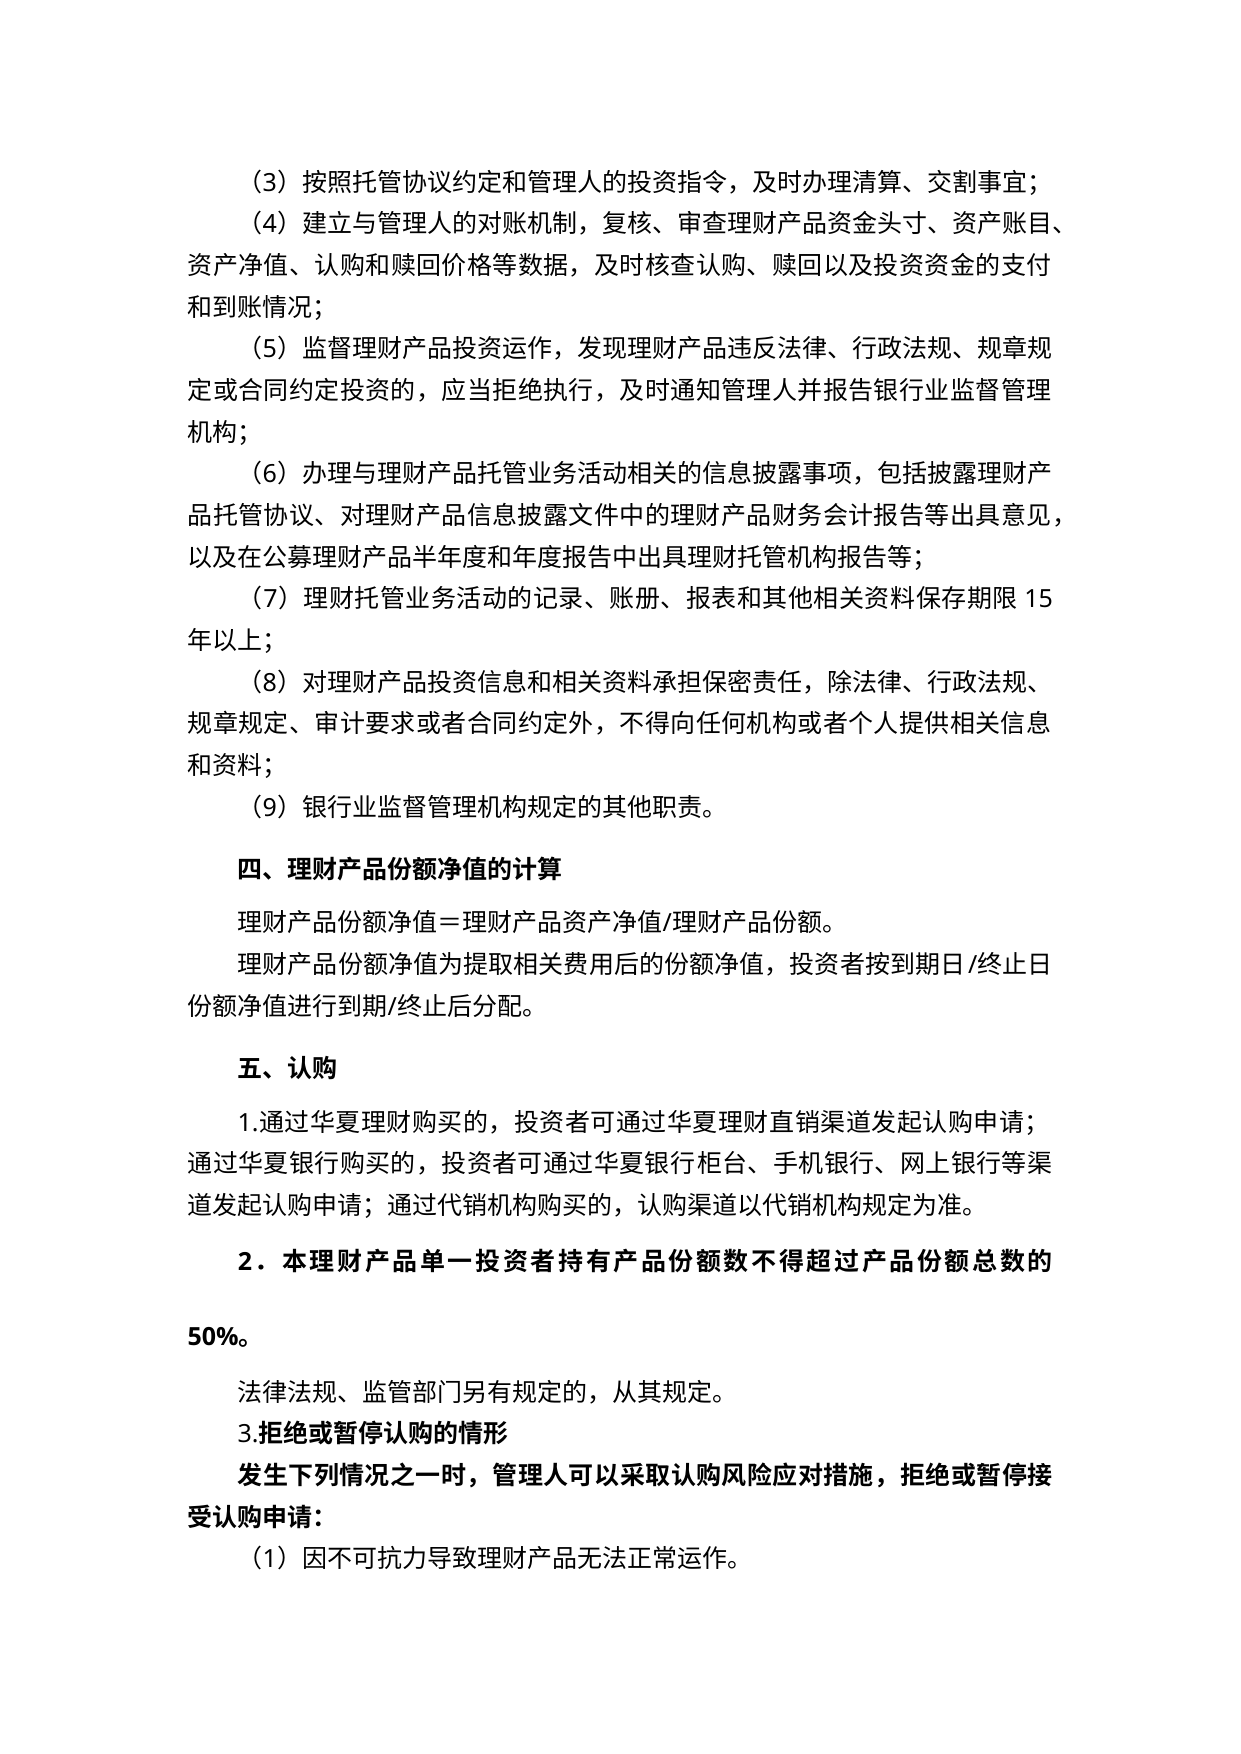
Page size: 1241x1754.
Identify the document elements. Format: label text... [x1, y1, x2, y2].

text 发生下列情况之一时，管理人可以采取认购风险应对措施，拒绝或暂停接受认购申请： [187, 1455, 1053, 1533]
text （8）对理财产品投资信息和相关资料承担保密责任，除法律、行政法规、规章规定、审计要求或者合同约定外，不得向任何机构或者个人提供相关信息和资料； [187, 662, 1053, 782]
text （4）建立与管理人的对账机制，复核、审查理财产品资金头寸、资产账目、资产净值、认购和赎回价格等数据，及时核查认购、赎回以及投资资金的支付和到账情况； [187, 204, 1053, 323]
text 理财产品份额净值为提取相关费用后的份额净值，投资者按到期日/终止日份额净值进行到期/终止后分配。 [187, 944, 1053, 1022]
text 法律法规、监管部门另有规定的，从其规定。 [187, 1372, 1053, 1408]
text 3.拒绝或暂停认购的情形 [187, 1414, 1053, 1450]
text （7）理财托管业务活动的记录、账册、报表和其他相关资料保存期限15年以上； [187, 579, 1053, 657]
text （9）银行业监督管理机构规定的其他职责。 [187, 787, 1053, 823]
text （6）办理与理财产品托管业务活动相关的信息披露事项，包括披露理财产品托管协议、对理财产品信息披露文件中的理财产品财务会计报告等出具意见，以及在公募理财产品半年度和年度报告中出具理财托管机构报告等； [187, 454, 1053, 573]
text 五、认购 [187, 1044, 1053, 1086]
text （3）按照托管协议约定和管理人的投资指令，及时办理清算、交割事宜； [187, 162, 1053, 198]
text 四、理财产品份额净值的计算 [187, 845, 1053, 887]
text 1.通过华夏理财购买的，投资者可通过华夏理财直销渠道发起认购申请；通过华夏银行购买的，投资者可通过华夏银行柜台、手机银行、网上银行等渠道发起认购申请；通过代销机构购买的，认购渠道以代销机构规定为准。 [187, 1102, 1053, 1222]
text 理财产品份额净值＝理财产品资产净值/理财产品份额。 [187, 903, 1053, 939]
text （1）因不可抗力导致理财产品无法正常运作。 [187, 1539, 1053, 1575]
text 2．本理财产品单一投资者持有产品份额数不得超过产品份额总数的50%。 [187, 1227, 1053, 1367]
text （5）监督理财产品投资运作，发现理财产品违反法律、行政法规、规章规定或合同约定投资的，应当拒绝执行，及时通知管理人并报告银行业监督管理机构； [187, 329, 1053, 448]
